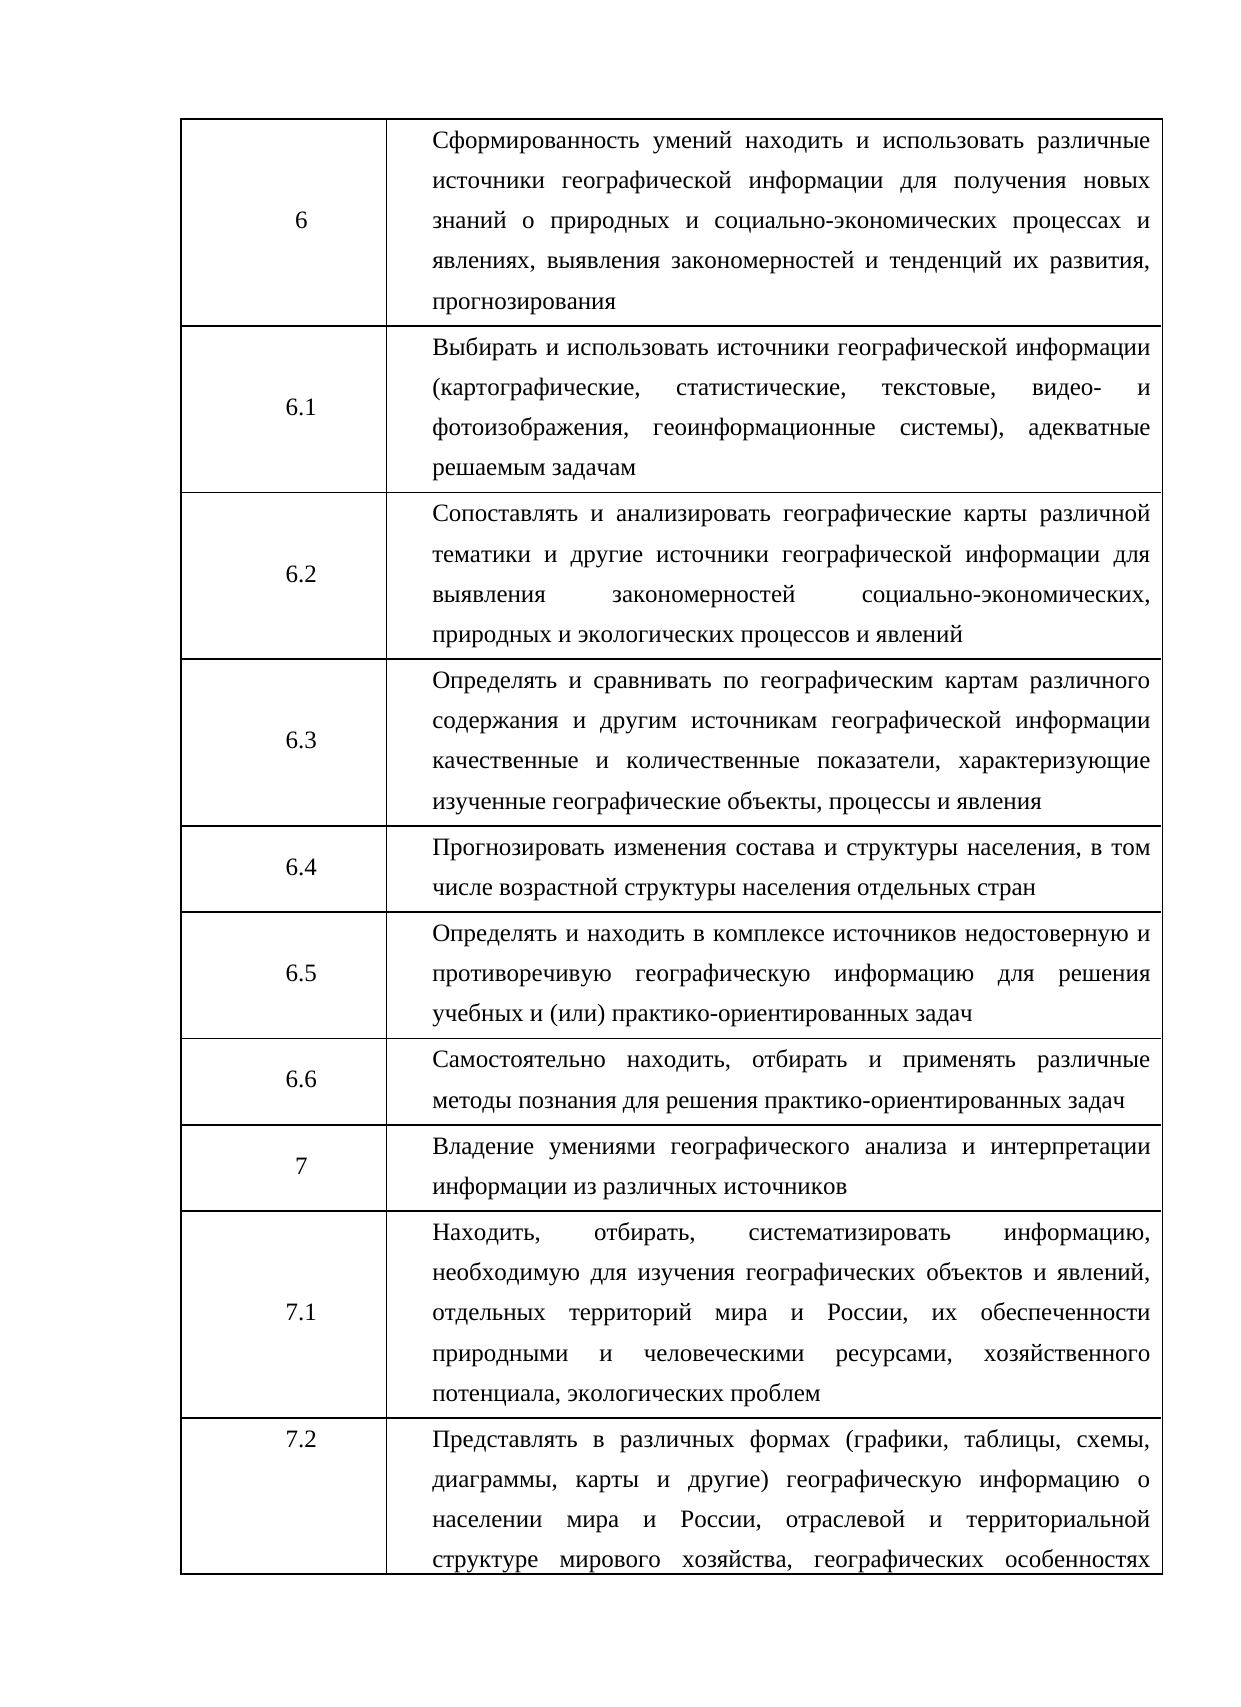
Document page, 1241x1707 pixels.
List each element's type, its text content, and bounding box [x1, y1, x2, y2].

table_cell 7.2 [182, 1419, 386, 1573]
table_cell 6 [182, 120, 386, 325]
table_cell Сформированность умений находить и использовать различные источники географической информации для получения новых знаний о природных и социально-экономических процессах и явлениях, выявления закономерностей и тенденций их развития, прогнозирования [387, 120, 1162, 325]
table_cell Определять и находить в комплексе источников недостоверную и противоречивую географическую информацию для решения учебных и (или) практико-ориентированных задач [387, 911, 1162, 1038]
table_cell Самостоятельно находить, отбирать и применять различные методы познания для решения практико-ориентированных задач [387, 1038, 1162, 1124]
table_cell 7 [182, 1126, 386, 1210]
table_cell Находить, отбирать, систематизировать информацию, необходимую для изучения географических объектов и явлений, отдельных территорий мира и России, их обеспеченности природными и человеческими ресурсами, хозяйственного потенциала, экологических проблем [387, 1210, 1162, 1417]
table_cell Выбирать и использовать источники географической информации (картографические, статистические, текстовые, видео- и фотоизображения, геоинформационные системы), адекватные решаемым задачам [387, 325, 1162, 492]
table_cell 7.1 [182, 1212, 386, 1417]
table_cell Сопоставлять и анализировать географические карты различной тематики и другие источники географической информации для выявления закономерностей социально-экономических, природных и экологических процессов и явлений [387, 492, 1162, 658]
table_cell 6.3 [182, 660, 386, 825]
table_cell 6.6 [182, 1039, 386, 1124]
table_cell 6.1 [182, 327, 386, 492]
table_cell 6.2 [182, 493, 386, 658]
table_cell 6.4 [182, 827, 386, 911]
table_cell Прогнозировать изменения состава и структуры населения, в том числе возрастной структуры населения отдельных стран [387, 825, 1162, 911]
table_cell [387, 1417, 1162, 1573]
table_cell Владение умениями географического анализа и интерпретации информации из различных источников [387, 1124, 1162, 1210]
table_cell 6.5 [182, 913, 386, 1038]
table_cell Определять и сравнивать по географическим картам различного содержания и другим источникам географической информации качественные и количественные показатели, характеризующие изученные географические объекты, процессы и явления [387, 658, 1162, 825]
